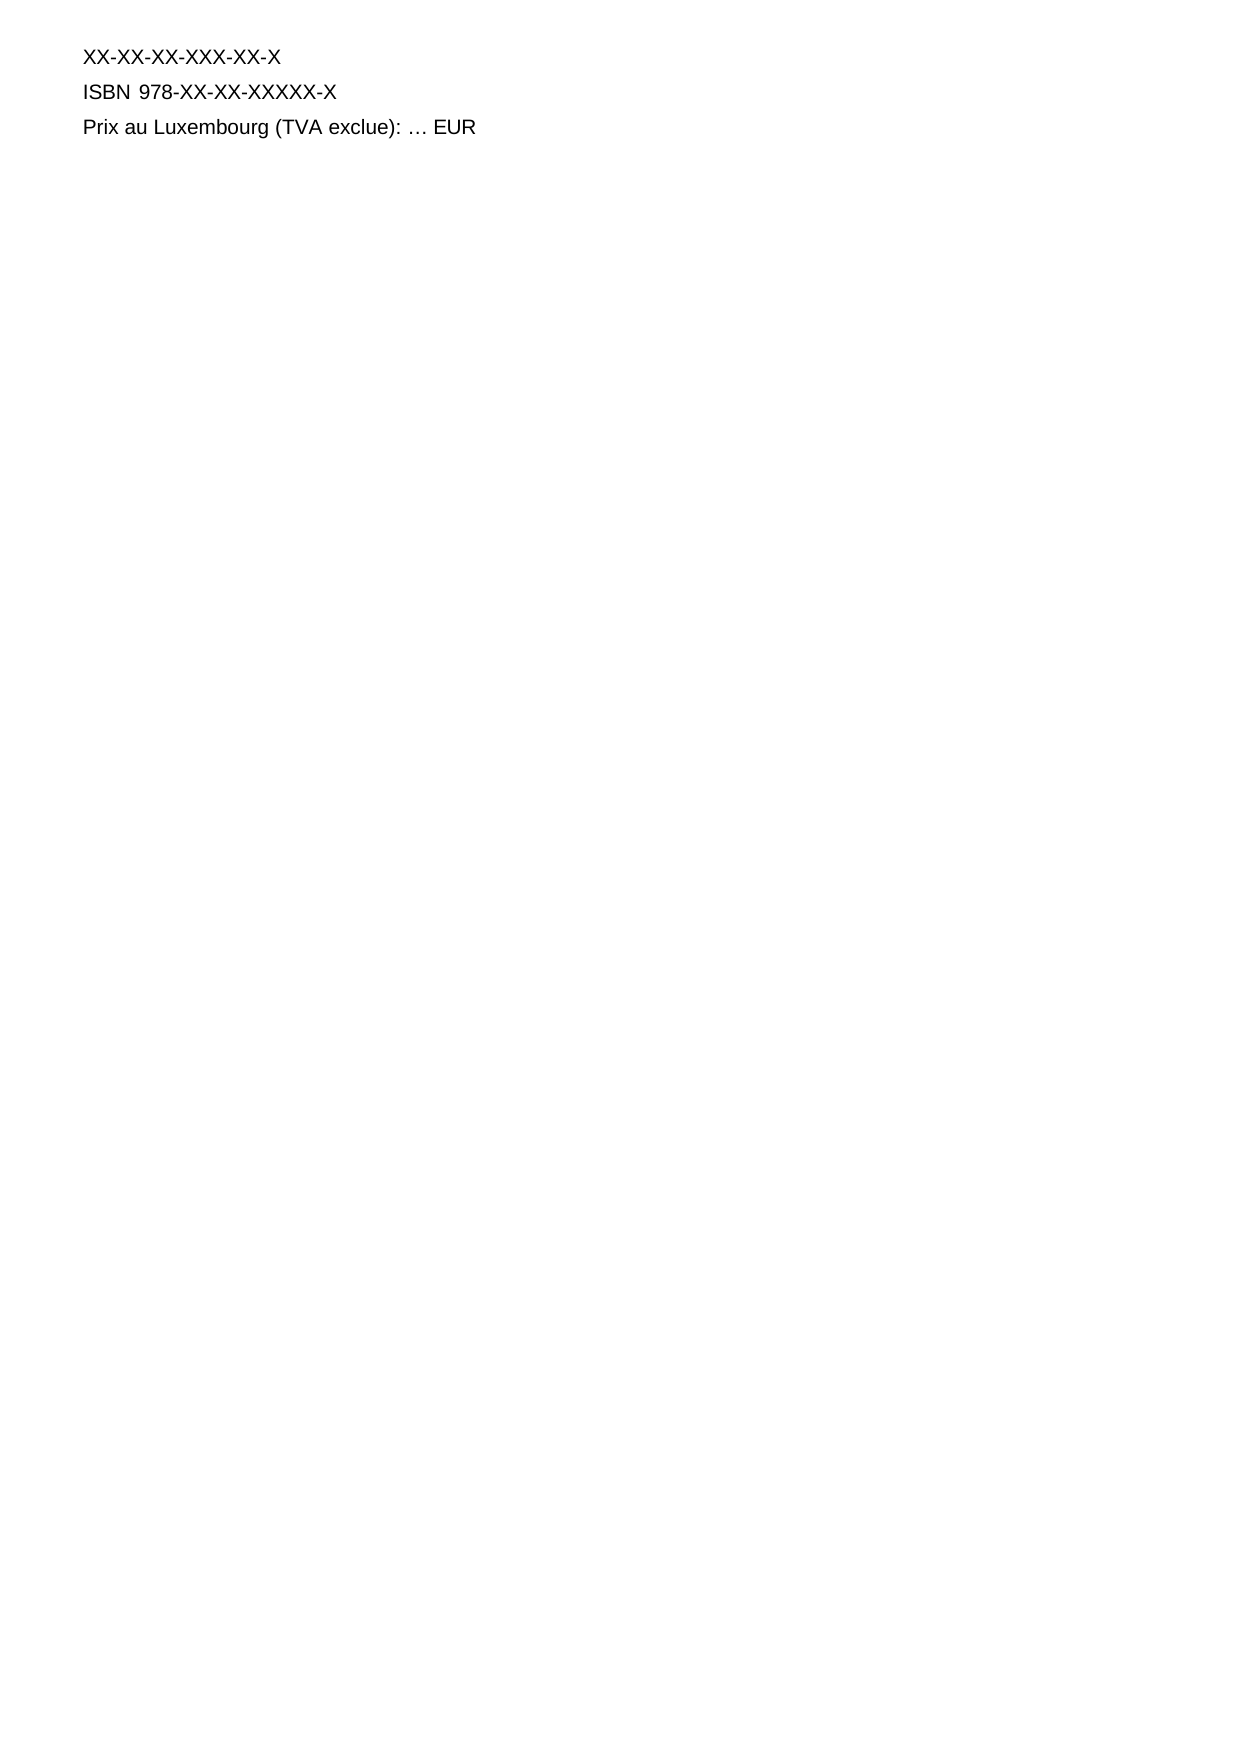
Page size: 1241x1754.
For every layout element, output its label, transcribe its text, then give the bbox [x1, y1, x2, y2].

text Prix au Luxembourg (TVA exclue): … EUR [83, 115, 1152, 139]
text XX-XX-XX-XXX-XX-X [83, 45, 1152, 69]
text ISBN 978-XX-XX-XXXXX-X [83, 80, 1152, 104]
